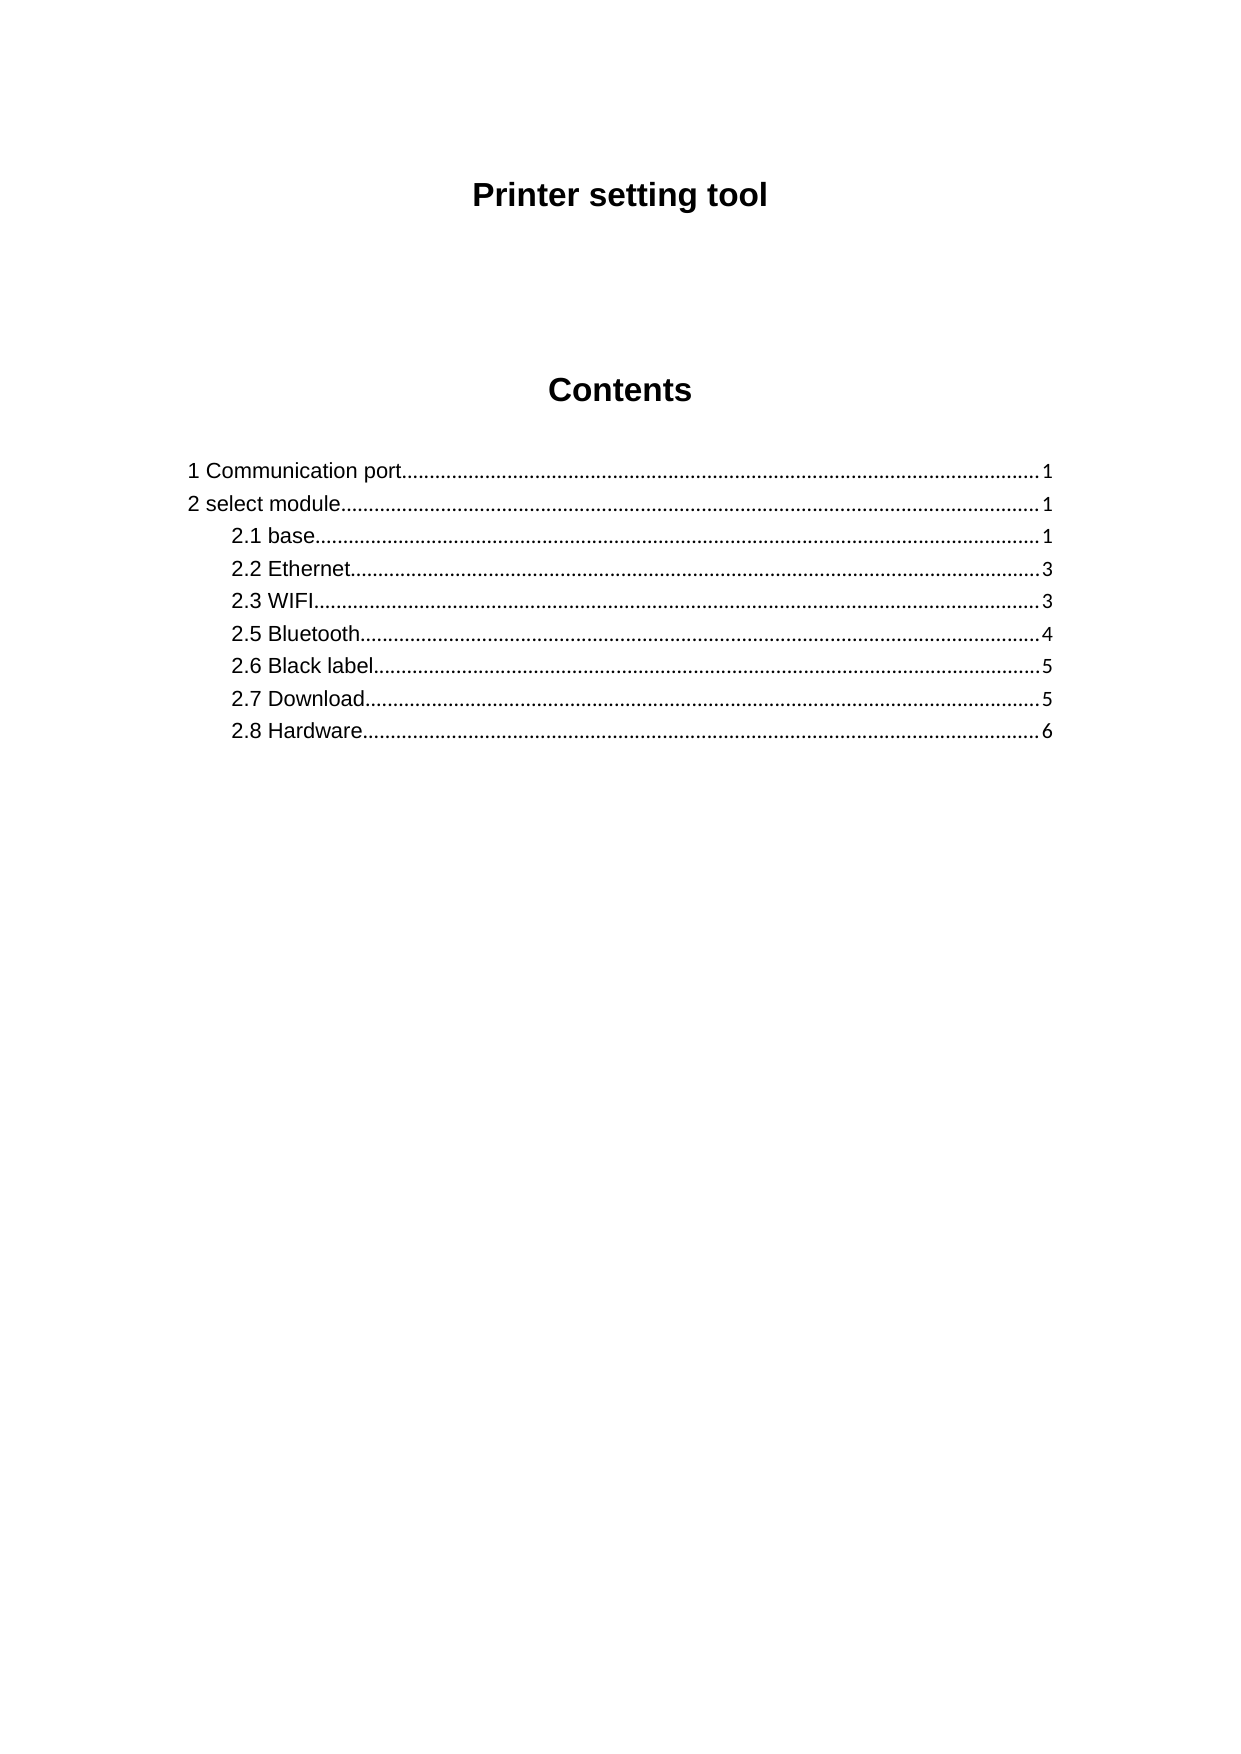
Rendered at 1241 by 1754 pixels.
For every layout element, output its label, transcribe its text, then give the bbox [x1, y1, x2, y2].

text 2.5 Bluetooth 4 [231, 617, 1053, 649]
text 2.3 WIFI 3 [231, 584, 1053, 617]
text Contents [187, 357, 1053, 422]
text 2 select module 1 [187, 487, 1053, 519]
text Printer setting tool [187, 162, 1053, 227]
text 2.6 Black label 5 [231, 649, 1053, 682]
text 2.1 base 1 [231, 519, 1053, 552]
text 2.7 Download 5 [231, 682, 1053, 714]
text 2.2 Ethernet 3 [231, 552, 1053, 584]
text 1 Communication port 1 [187, 454, 1053, 487]
text 2.8 Hardware 6 [231, 714, 1053, 747]
